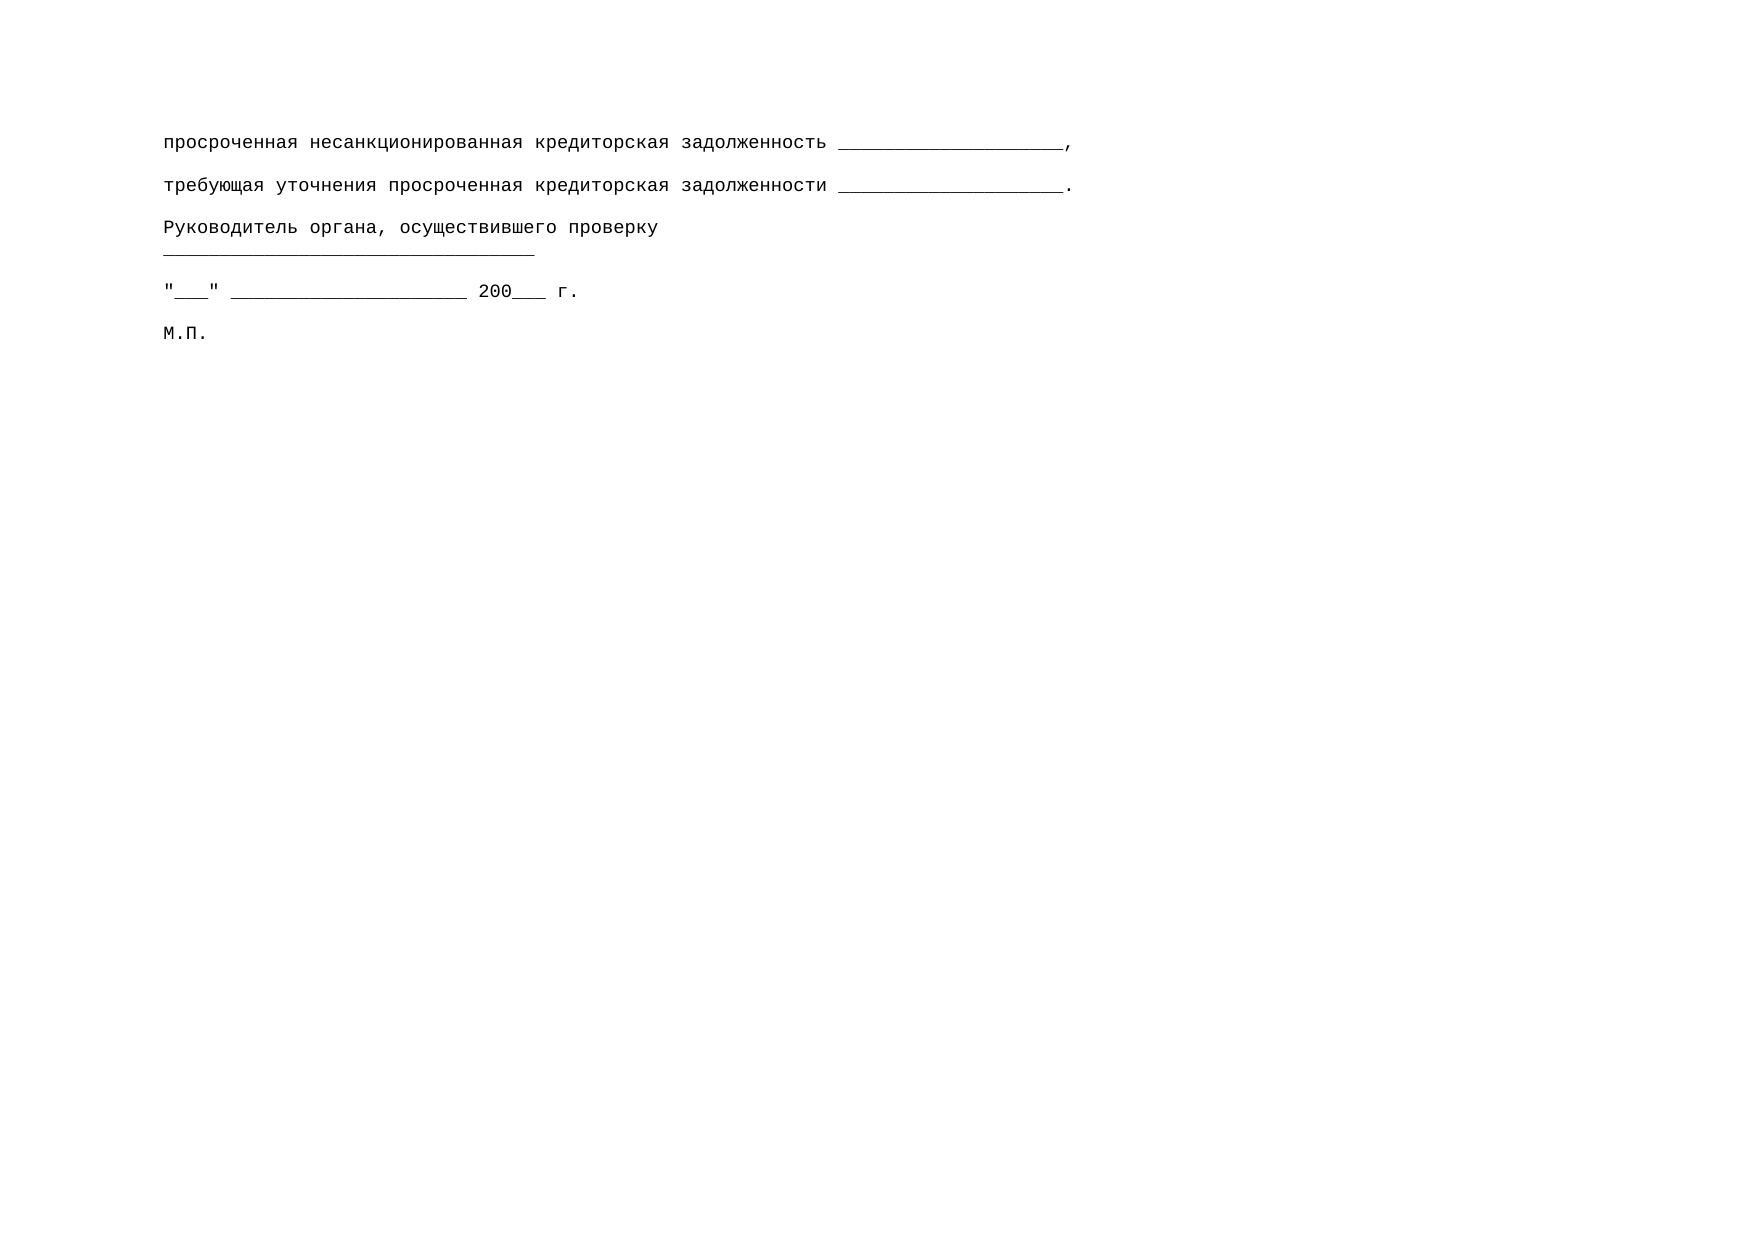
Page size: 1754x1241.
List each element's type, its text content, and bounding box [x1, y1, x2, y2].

text М.П. [118, 324, 1636, 345]
text Руководитель органа, осуществившего проверку [118, 218, 1636, 239]
text "___" _____________________ 200___ г. [118, 282, 1636, 303]
text требующая уточнения просроченная кредиторская задолженности ____________________. [118, 175, 1636, 197]
text просроченная несанкционированная кредиторская задолженность ____________________, [118, 133, 1636, 154]
text _________________________________ [118, 239, 1636, 260]
